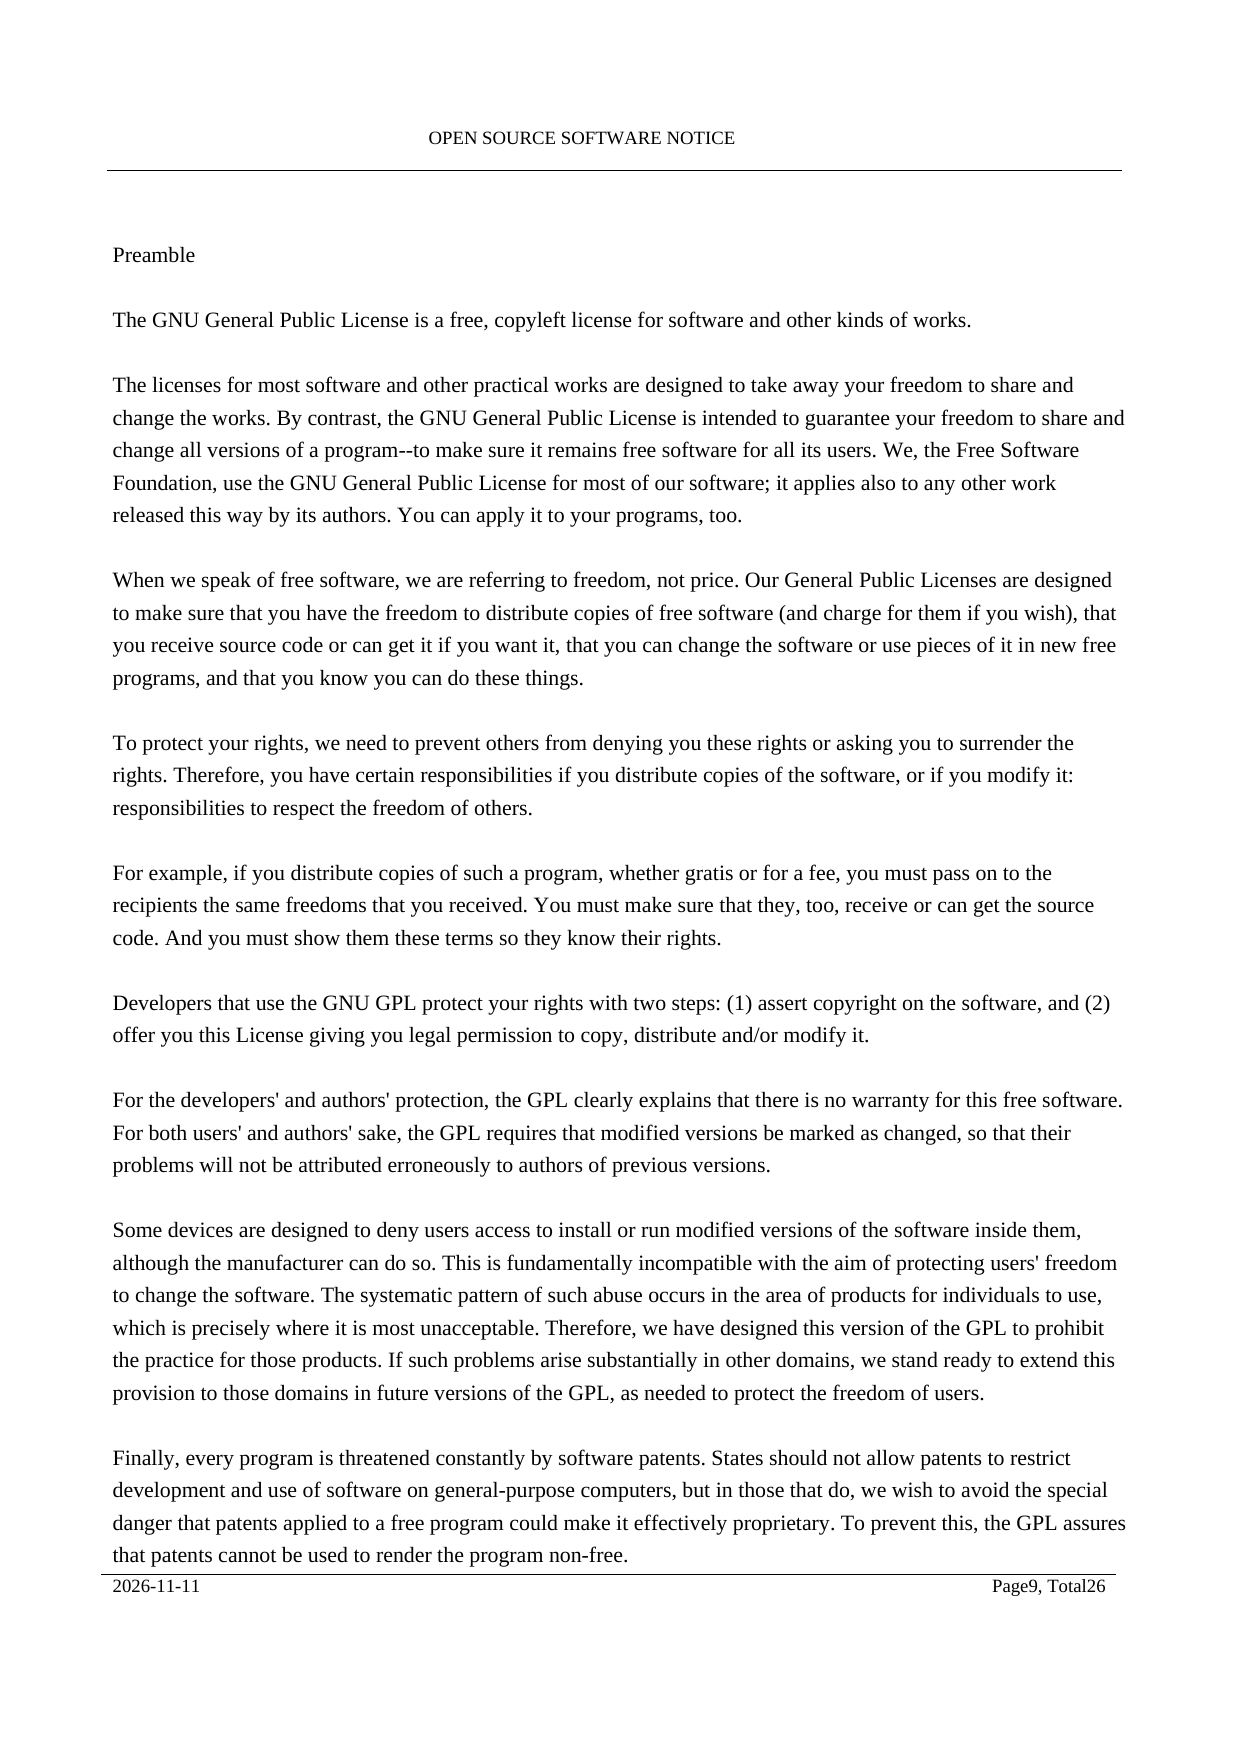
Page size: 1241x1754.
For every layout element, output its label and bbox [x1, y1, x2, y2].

text [112, 206, 1128, 1571]
